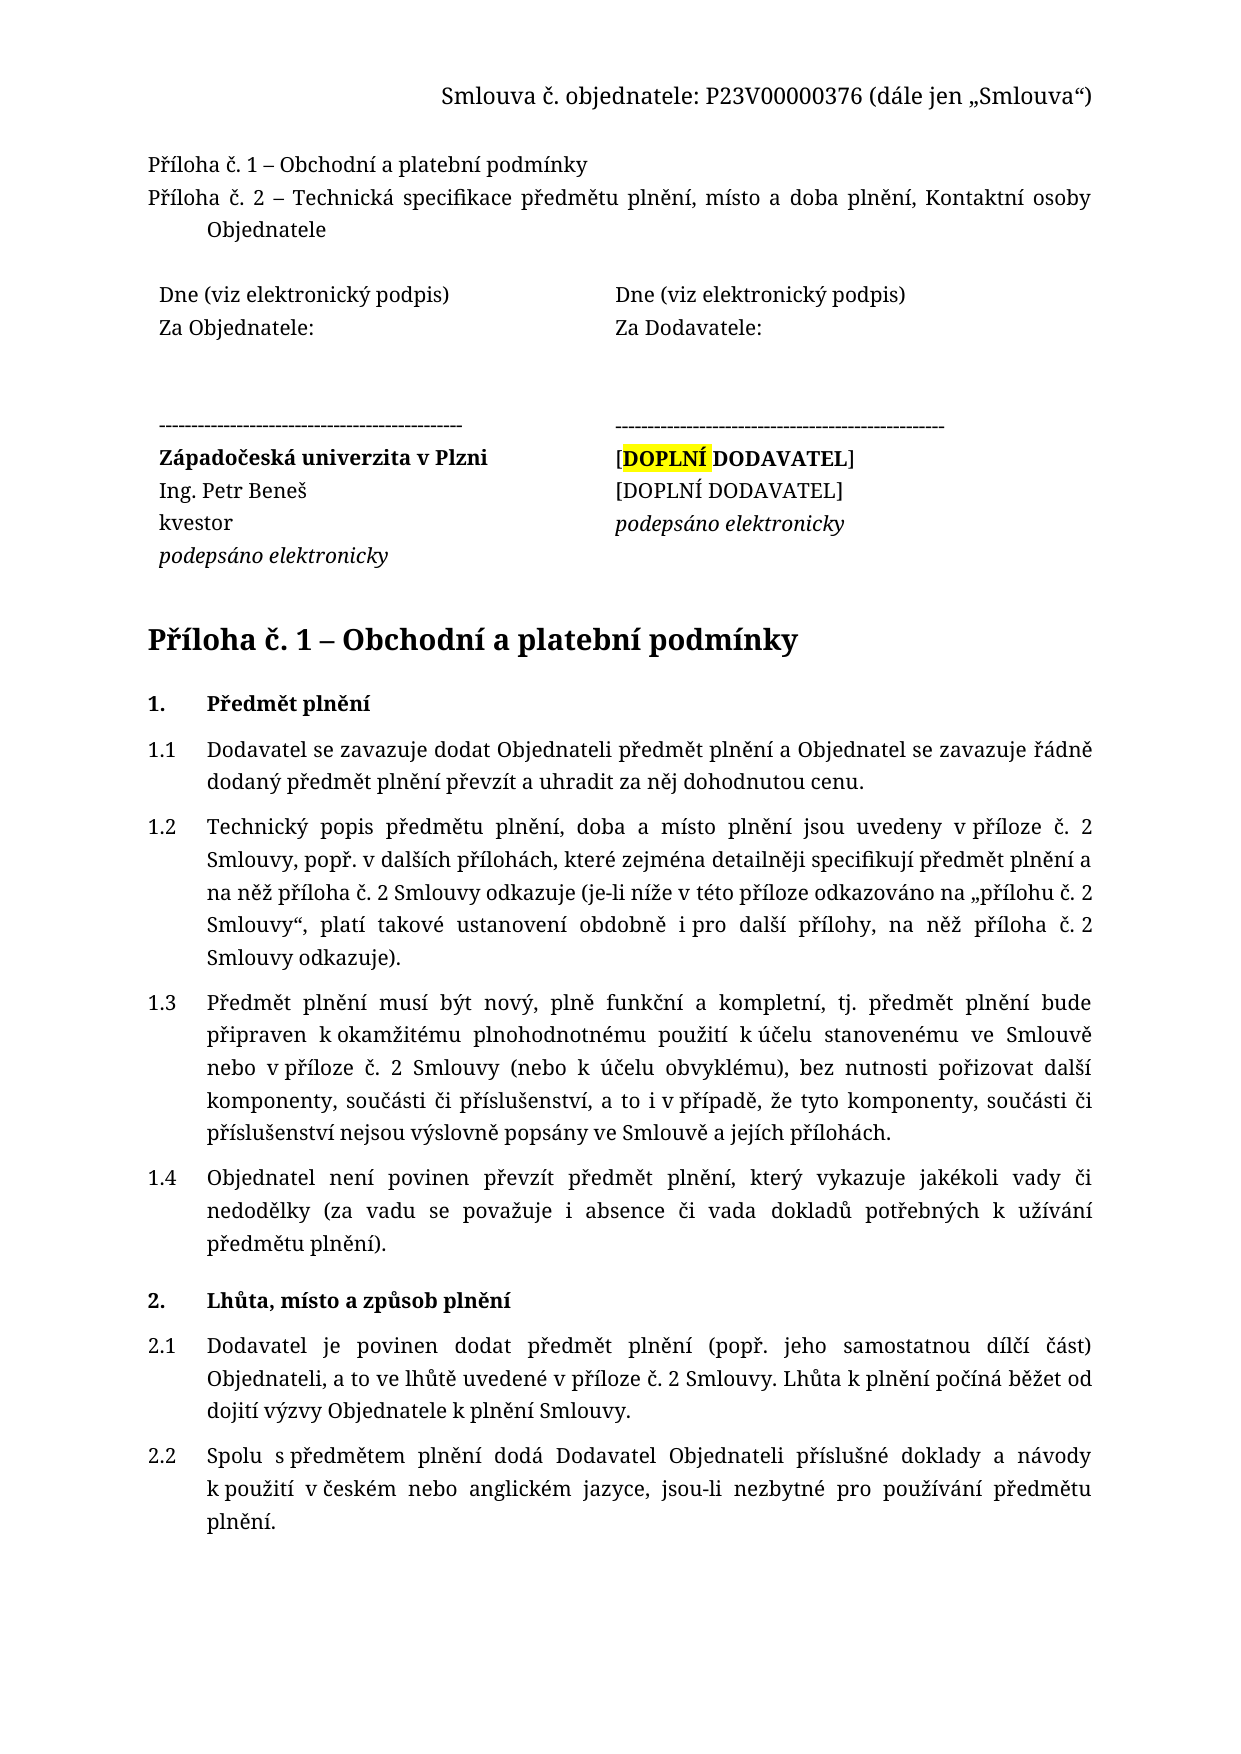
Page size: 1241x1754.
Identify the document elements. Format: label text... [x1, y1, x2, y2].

text Příloha č. 1 – Obchodní a platební podmínky [148, 150, 1093, 179]
list Dodavatel se zavazuje dodat Objednateli předmět plnění a Objednatel se zavazuje řádně dodaný předmět plnění převzít a uhradit za něj dohodnutou cenu. [148, 735, 1093, 796]
table_header Dne (viz elektronický podpis) Za Objednatele: ----------------------------------------------- Západočeská univerzita v Plzni Ing. Petr Beneš kvestor podepsáno elektronicky [148, 248, 604, 573]
text Příloha č. 2 – Technická specifikace předmětu plnění, místo a doba plnění, Kontaktní osoby Objednatele [148, 183, 1093, 244]
list Dodavatel je povinen dodat předmět plnění (popř. jeho samostatnou dílčí část) Objednateli, a to ve lhůtě uvedené v příloze č. 2 Smlouvy. Lhůta k plnění počíná běžet od dojití výzvy Objednatele k plnění Smlouvy. [148, 1331, 1093, 1425]
text Příloha č. 1 – Obchodní a platební podmínky [148, 573, 1093, 659]
table_header Dne (viz elektronický podpis) Za Dodavatele: --------------------------------------------------- [DOPLNÍ DODAVATEL] [DOPLNÍ DODAVATEL] podepsáno elektronicky [604, 248, 1060, 573]
list Předmět plnění [148, 689, 1093, 718]
list Objednatel není povinen převzít předmět plnění, který vykazuje jakékoli vady či nedodělky (za vadu se považuje i absence či vada dokladů potřebných k užívání předmětu plnění). [148, 1163, 1093, 1257]
list Spolu s předmětem plnění dodá Dodavatel Objednateli příslušné doklady a návody k použití v českém nebo anglickém jazyce, jsou-li nezbytné pro používání předmětu plnění. [148, 1442, 1093, 1535]
list Předmět plnění musí být nový, plně funkční a kompletní, tj. předmět plnění bude připraven k okamžitému plnohodnotnému použití k účelu stanovenému ve Smlouvě nebo v příloze č. 2 Smlouvy (nebo k účelu obvyklému), bez nutnosti pořizovat další komponenty, součásti či příslušenství, a to i v případě, že tyto komponenty, součásti či příslušenství nejsou výslovně popsány ve Smlouvě a jejích přílohách. [148, 988, 1093, 1147]
list Lhůta, místo a způsob plnění [148, 1286, 1093, 1315]
list Technický popis předmětu plnění, doba a místo plnění jsou uvedeny v příloze č. 2 Smlouvy, popř. v dalších přílohách, které zejména detailněji specifikují předmět plnění a na něž příloha č. 2 Smlouvy odkazuje (je-li níže v této příloze odkazováno na „přílohu č. 2 Smlouvy“, platí takové ustanovení obdobně i pro další přílohy, na něž příloha č. 2 Smlouvy odkazuje). [148, 812, 1093, 971]
